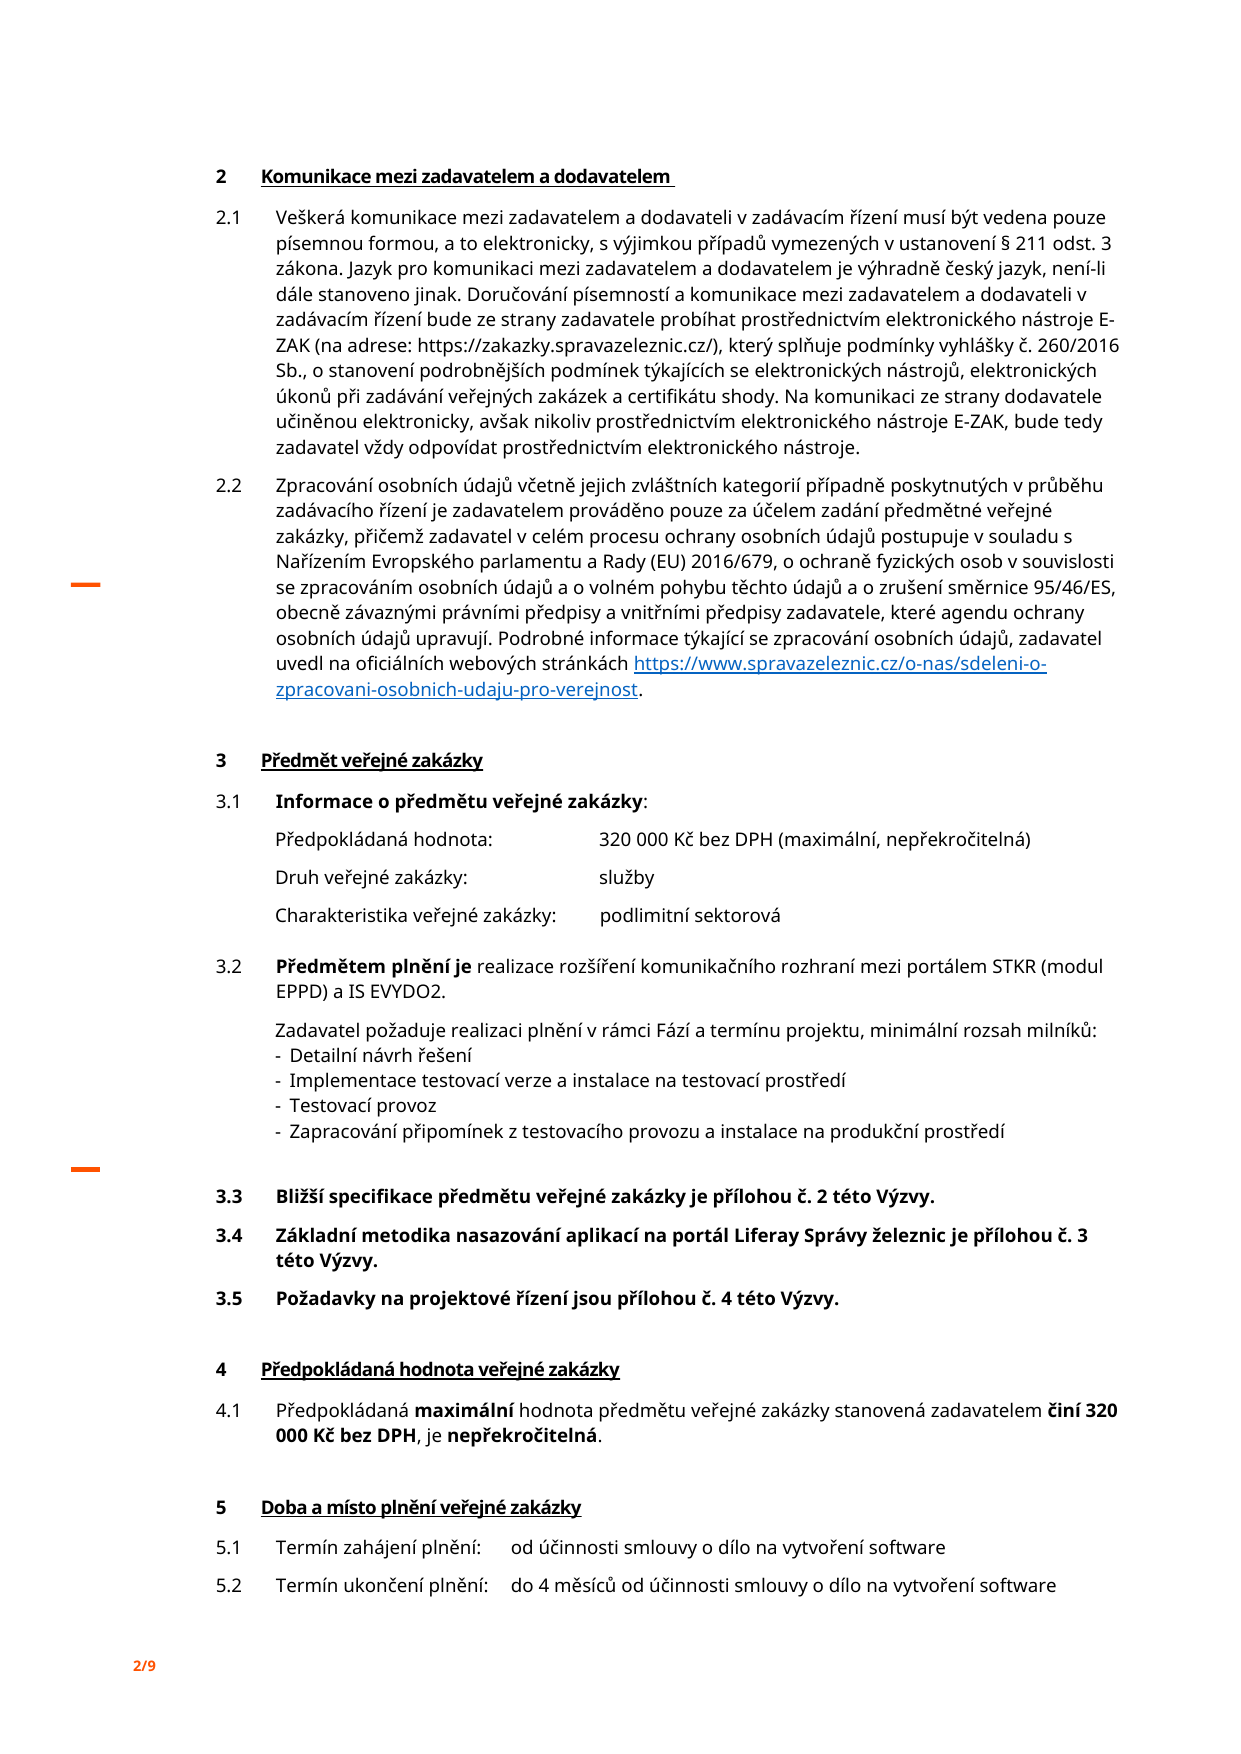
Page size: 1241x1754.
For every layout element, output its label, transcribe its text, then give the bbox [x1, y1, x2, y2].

subtitle Komunikace mezi zadavatelem a dodavatelem [216, 164, 1122, 189]
subtitle Termín zahájení plnění: od účinnosti smlouvy o dílo na vytvoření software [216, 1535, 1122, 1560]
subtitle Předpokládaná maximální hodnota předmětu veřejné zakázky stanovená zadavatelem činí 320 000 Kč bez DPH, je nepřekročitelná. [216, 1397, 1122, 1448]
subtitle Základní metodika nasazování aplikací na portál Liferay Správy železnic je přílohou č. 3 této Výzvy. [216, 1222, 1122, 1273]
text Zadavatel požaduje realizaci plnění v rámci Fází a termínu projektu, minimální rozsah milníků: [275, 1017, 1119, 1042]
subtitle Předmět veřejné zakázky [216, 747, 1122, 773]
subtitle Doba a místo plnění veřejné zakázky [216, 1494, 1122, 1520]
text Druh veřejné zakázky: služby [275, 864, 1122, 890]
text - Testovací provoz [275, 1093, 1119, 1118]
subtitle Požadavky na projektové řízení jsou přílohou č. 4 této Výzvy. [216, 1285, 1122, 1311]
subtitle Termín ukončení plnění: do 4 měsíců od účinnosti smlouvy o dílo na vytvoření software [216, 1573, 1122, 1598]
subtitle Bližší specifikace předmětu veřejné zakázky je přílohou č. 2 této Výzvy. [216, 1184, 1122, 1209]
text - Implementace testovací verze a instalace na testovací prostředí [275, 1067, 1119, 1093]
text Charakteristika veřejné zakázky: podlimitní sektorová [275, 902, 1122, 928]
text - Zapracování připomínek z testovacího provozu a instalace na produkční prostředí [275, 1118, 1119, 1143]
text Předpokládaná hodnota: 320 000 Kč bez DPH (maximální, nepřekročitelná) [275, 826, 1122, 852]
subtitle Předpokládaná hodnota veřejné zakázky [216, 1357, 1122, 1382]
subtitle Informace o předmětu veřejné zakázky: [216, 788, 1122, 813]
subtitle Zpracování osobních údajů včetně jejich zvláštních kategorií případně poskytnutých v průběhu zadávacího řízení je zadavatelem prováděno pouze za účelem zadání předmětné veřejné zakázky, přičemž zadavatel v celém procesu ochrany osobních údajů postupuje v souladu s Nařízením Evropského parlamentu a Rady (EU) 2016/679, o ochraně fyzických osob v souvislosti se zpracováním osobních údajů a o volném pohybu těchto údajů a o zrušení směrnice 95/46/ES, obecně závaznými právními předpisy a vnitřními předpisy zadavatele, které agendu ochrany osobních údajů upravují. Podrobné informace týkající se zpracování osobních údajů, zadavatel uvedl na oficiálních webových stránkách https://www.spravazeleznic.cz/o-nas/sdeleni-o-zpracovani-osobnich-udaju-pro-verejnost. [216, 472, 1122, 702]
subtitle Veškerá komunikace mezi zadavatelem a dodavateli v zadávacím řízení musí být vedena pouze písemnou formou, a to elektronicky, s výjimkou případů vymezených v ustanovení § 211 odst. 3 zákona. Jazyk pro komunikaci mezi zadavatelem a dodavatelem je výhradně český jazyk, není-li dále stanoveno jinak. Doručování písemností a komunikace mezi zadavatelem a dodavateli v zadávacím řízení bude ze strany zadavatele probíhat prostřednictvím elektronického nástroje E-ZAK (na adrese: https://zakazky.spravazeleznic.cz/), který splňuje podmínky vyhlášky č. 260/2016 Sb., o stanovení podrobnějších podmínek týkajících se elektronických nástrojů, elektronických úkonů při zadávání veřejných zakázek a certifikátu shody. Na komunikaci ze strany dodavatele učiněnou elektronicky, avšak nikoliv prostřednictvím elektronického nástroje E-ZAK, bude tedy zadavatel vždy odpovídat prostřednictvím elektronického nástroje. [216, 204, 1122, 459]
text - Detailní návrh řešení [275, 1042, 1119, 1067]
subtitle Předmětem plnění je realizace rozšíření komunikačního rozhraní mezi portálem STKR (modul EPPD) a IS EVYDO2. [216, 953, 1122, 1004]
